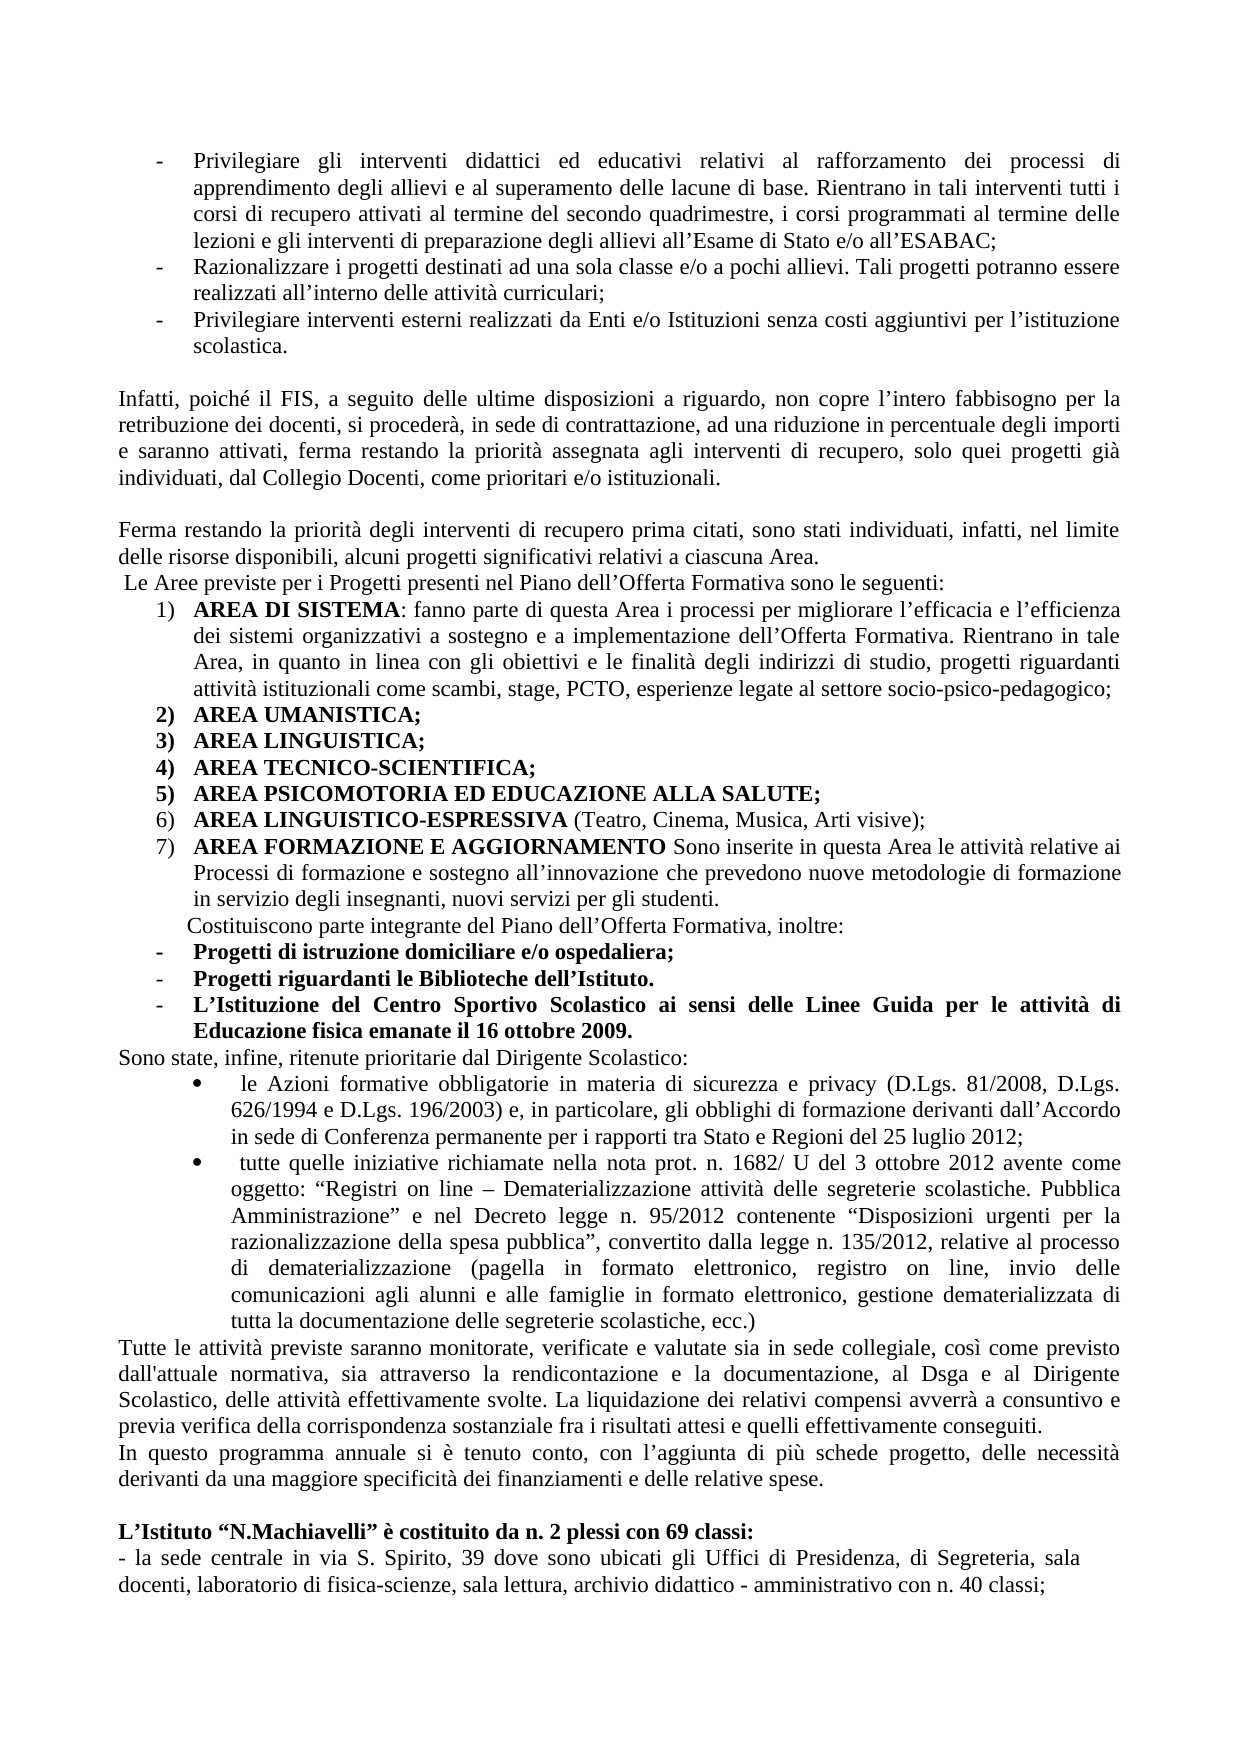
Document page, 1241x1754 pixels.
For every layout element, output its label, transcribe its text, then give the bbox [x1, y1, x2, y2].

list AREA PSICOMOTORIA ED EDUCAZIONE ALLA SALUTE; [156, 780, 1122, 806]
list tutte quelle iniziative richiamate nella nota prot. n. 1682/ U del 3 ottobre 2012 avente come oggetto: “Registri on line – Dematerializzazione attività delle segreterie scolastiche. Pubblica Amministrazione” e nel Decreto legge n. 95/2012 contenente “Disposizioni urgenti per la razionalizzazione della spesa pubblica”, convertito dalla legge n. 135/2012, relative al processo di dematerializzazione (pagella in formato elettronico, registro on line, invio delle comunicazioni agli alunni e alle famiglie in formato elettronico, gestione dematerializzata di tutta la documentazione delle segreterie scolastiche, ecc.) [193, 1149, 1122, 1333]
text Infatti, poiché il FIS, a seguito delle ultime disposizioni a riguardo, non copre l’intero fabbisogno per la retribuzione dei docenti, si procederà, in sede di contrattazione, ad una riduzione in percentuale degli importi e saranno attivati, ferma restando la priorità assegnata agli interventi di recupero, solo quei progetti già individuati, dal Collegio Docenti, come prioritari e/o istituzionali. [118, 385, 1122, 490]
list Privilegiare gli interventi didattici ed educativi relativi al rafforzamento dei processi di apprendimento degli allievi e al superamento delle lacune di base. Rientrano in tali interventi tutti i corsi di recupero attivati al termine del secondo quadrimestre, i corsi programmati al termine delle lezioni e gli interventi di preparazione degli allievi all’Esame di Stato e/o all’ESABAC; [156, 148, 1122, 253]
text Sono state, infine, ritenute prioritarie dal Dirigente Scolastico: [118, 1044, 1122, 1070]
text Costituiscono parte integrante del Piano dell’Offerta Formativa, inoltre: [118, 912, 1122, 938]
list AREA LINGUISTICO-ESPRESSIVA (Teatro, Cinema, Musica, Arti visive); [156, 806, 1122, 833]
list AREA TECNICO-SCIENTIFICA; [156, 754, 1122, 780]
list AREA LINGUISTICA; [156, 727, 1122, 754]
text Le Aree previste per i Progetti presenti nel Piano dell’Offerta Formativa sono le seguenti: [118, 569, 1122, 596]
list AREA UMANISTICA; [156, 701, 1122, 727]
list L’Istituzione del Centro Sportivo Scolastico ai sensi delle Linee Guida per le attività di Educazione fisica emanate il 16 ottobre 2009. [156, 991, 1122, 1044]
text In questo programma annuale si è tenuto conto, con l’aggiunta di più schede progetto, delle necessità derivanti da una maggiore specificità dei finanziamenti e delle relative spese. [118, 1439, 1122, 1492]
text L’Istituto “N.Machiavelli” è costituito da n. 2 plessi con 69 classi: [118, 1518, 1083, 1544]
list Progetti riguardanti le Biblioteche dell’Istituto. [156, 964, 1122, 991]
list Privilegiare interventi esterni realizzati da Enti e/o Istituzioni senza costi aggiuntivi per l’istituzione scolastica. [156, 306, 1122, 358]
list Razionalizzare i progetti destinati ad una sola classe e/o a pochi allievi. Tali progetti potranno essere realizzati all’interno delle attività curriculari; [156, 253, 1122, 306]
text Ferma restando la priorità degli interventi di recupero prima citati, sono stati individuati, infatti, nel limite delle risorse disponibili, alcuni progetti significativi relativi a ciascuna Area. [118, 517, 1122, 569]
list le Azioni formative obbligatorie in materia di sicurezza e privacy (D.Lgs. 81/2008, D.Lgs. 626/1994 e D.Lgs. 196/2003) e, in particolare, gli obblighi di formazione derivanti dall’Accordo in sede di Conferenza permanente per i rapporti tra Stato e Regioni del 25 luglio 2012; [193, 1070, 1122, 1149]
text Tutte le attività previste saranno monitorate, verificate e valutate sia in sede collegiale, così come previsto dall'attuale normativa, sia attraverso la rendicontazione e la documentazione, al Dsga e al Dirigente Scolastico, delle attività effettivamente svolte. La liquidazione dei relativi compensi avverrà a consuntivo e previa verifica della corrispondenza sostanziale fra i risultati attesi e quelli effettivamente conseguiti. [118, 1333, 1122, 1439]
list AREA FORMAZIONE E AGGIORNAMENTO Sono inserite in questa Area le attività relative ai Processi di formazione e sostegno all’innovazione che prevedono nuove metodologie di formazione in servizio degli insegnanti, nuovi servizi per gli studenti. [156, 833, 1122, 912]
text - la sede centrale in via S. Spirito, 39 dove sono ubicati gli Uffici di Presidenza, di Segreteria, sala docenti, laboratorio di fisica-scienze, sala lettura, archivio didattico - amministrativo con n. 40 classi; [118, 1544, 1083, 1597]
list AREA DI SISTEMA: fanno parte di questa Area i processi per migliorare l’efficacia e l’efficienza dei sistemi organizzativi a sostegno e a implementazione dell’Offerta Formativa. Rientrano in tale Area, in quanto in linea con gli obiettivi e le finalità degli indirizzi di studio, progetti riguardanti attività istituzionali come scambi, stage, PCTO, esperienze legate al settore socio-psico-pedagogico; [156, 596, 1122, 701]
list Progetti di istruzione domiciliare e/o ospedaliera; [156, 938, 1122, 964]
